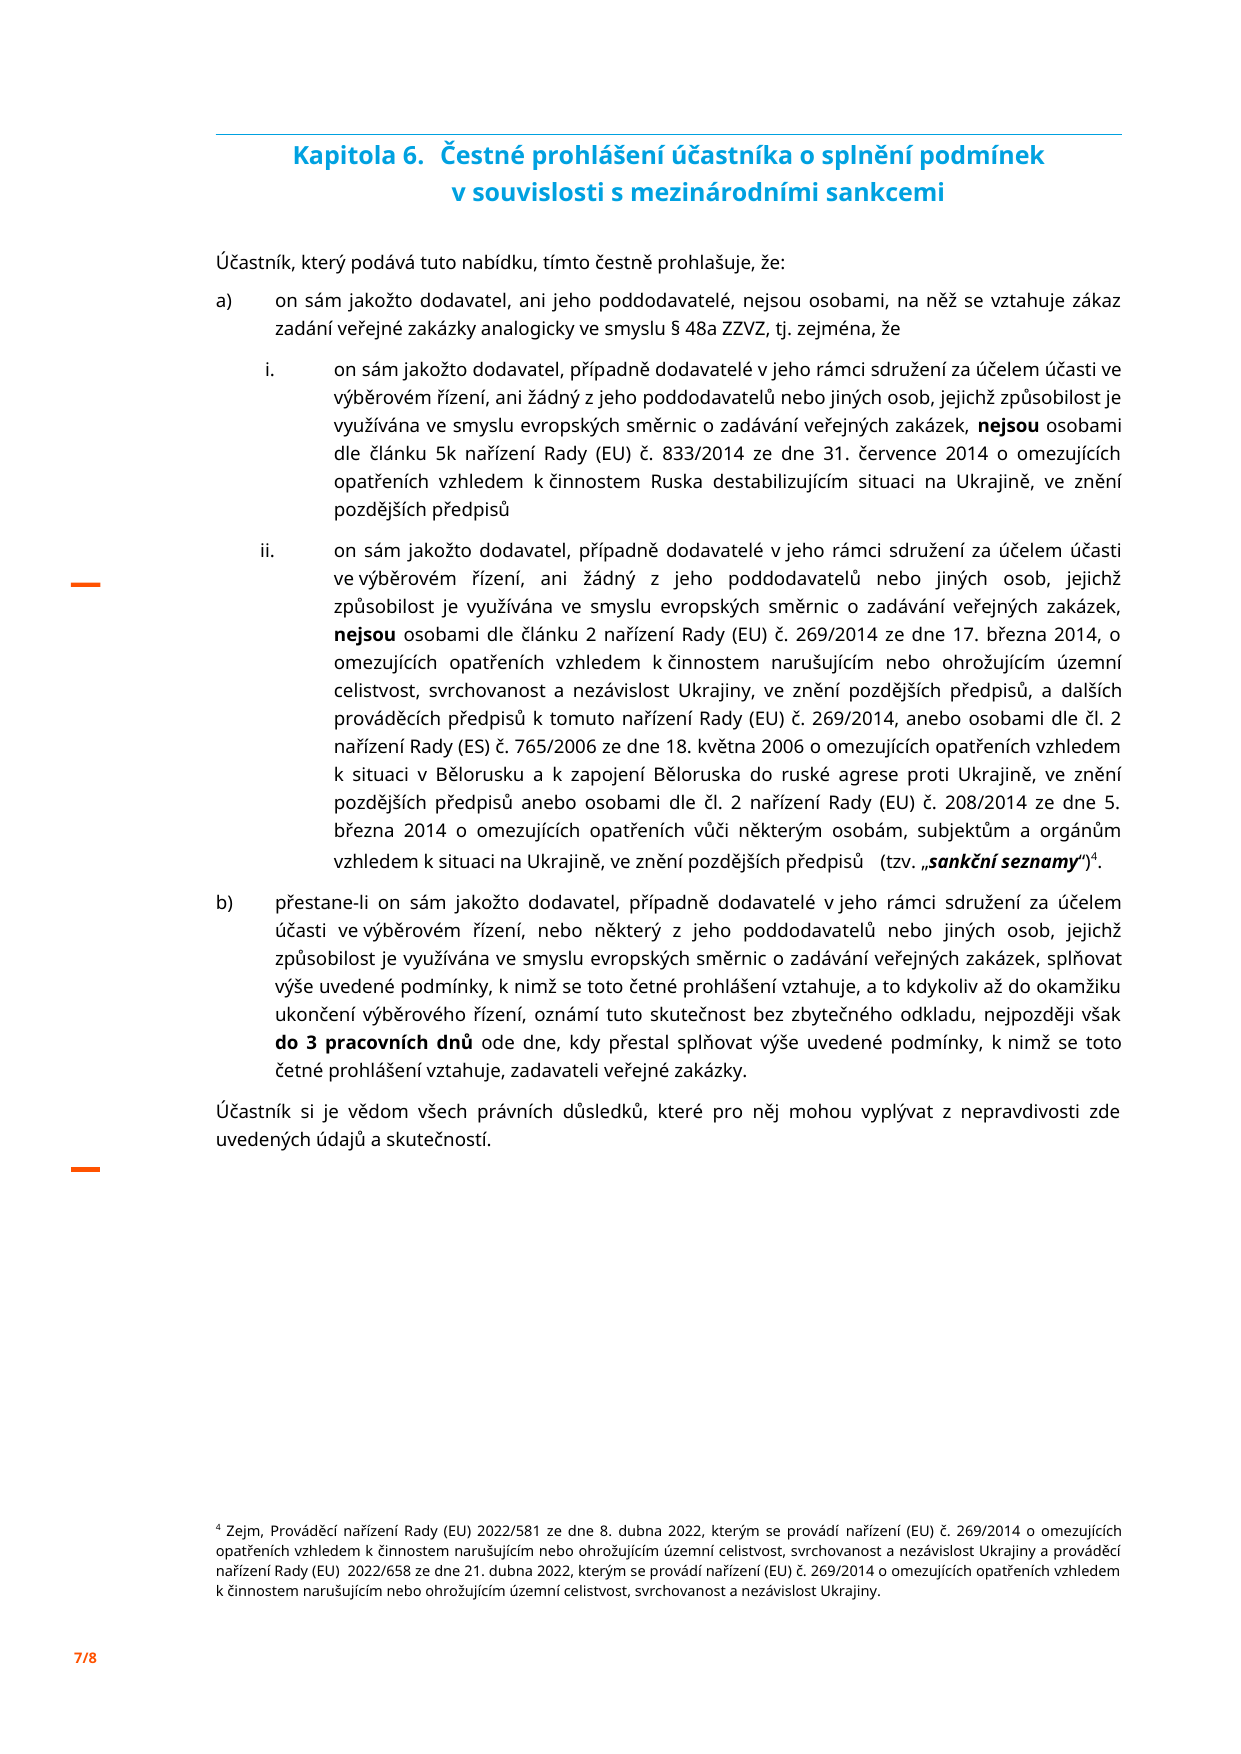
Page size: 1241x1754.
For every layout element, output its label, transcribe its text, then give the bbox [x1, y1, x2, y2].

text přestane-li on sám jakožto dodavatel, případně dodavatelé v jeho rámci sdružení za účelem účasti ve výběrovém řízení, nebo některý z jeho poddodavatelů nebo jiných osob, jejichž způsobilost je využívána ve smyslu evropských směrnic o zadávání veřejných zakázek, splňovat výše uvedené podmínky, k nimž se toto četné prohlášení vztahuje, a to kdykoliv až do okamžiku ukončení výběrového řízení, oznámí tuto skutečnost bez zbytečného odkladu, nejpozději však do 3 pracovních dnů ode dne, kdy přestal splňovat výše uvedené podmínky, k nimž se toto četné prohlášení vztahuje, zadavateli veřejné zakázky. [216, 889, 1122, 1083]
text on sám jakožto dodavatel, případně dodavatelé v jeho rámci sdružení za účelem účasti ve výběrovém řízení, ani žádný z jeho poddodavatelů nebo jiných osob, jejichž způsobilost je využívána ve smyslu evropských směrnic o zadávání veřejných zakázek, nejsou osobami dle článku 5k nařízení Rady (EU) č. 833/2014 ze dne 31. července 2014 o omezujících opatřeních vzhledem k činnostem Ruska destabilizujícím situaci na Ukrajině, ve znění pozdějších předpisů [275, 356, 1122, 522]
text on sám jakožto dodavatel, případně dodavatelé v jeho rámci sdružení za účelem účasti ve výběrovém řízení, ani žádný z jeho poddodavatelů nebo jiných osob, jejichž způsobilost je využívána ve smyslu evropských směrnic o zadávání veřejných zakázek, nejsou osobami dle článku 2 nařízení Rady (EU) č. 269/2014 ze dne 17. března 2014, o omezujících opatřeních vzhledem k činnostem narušujícím nebo ohrožujícím územní celistvost, svrchovanost a nezávislost Ukrajiny, ve znění pozdějších předpisů, a dalších prováděcích předpisů k tomuto nařízení Rady (EU) č. 269/2014, anebo osobami dle čl. 2 nařízení Rady (ES) č. 765/2006 ze dne 18. května 2006 o omezujících opatřeních vzhledem k situaci v Bělorusku a k zapojení Běloruska do ruské agrese proti Ukrajině, ve znění pozdějších předpisů anebo osobami dle čl. 2 nařízení Rady (EU) č. 208/2014 ze dne 5. března 2014 o omezujících opatřeních vůči některým osobám, subjektům a orgánům vzhledem k situaci na Ukrajině, ve znění pozdějších předpisů (tzv. „sankční seznamy“). [275, 537, 1122, 874]
list on sám jakožto dodavatel, ani jeho poddodavatelé, nejsou osobami, na něž se vztahuje zákaz zadání veřejné zakázky analogicky ve smyslu § 48a ZZVZ, tj. zejména, že [216, 288, 1122, 341]
text Účastník, který podává tuto nabídku, tímto čestně prohlašuje, že: [216, 250, 1122, 275]
subtitle Čestné prohlášení účastníka o splnění podmínek v souvislosti s mezinárodními sankcemi [216, 135, 1122, 209]
text Účastník si je vědom všech právních důsledků, které pro něj mohou vyplývat z nepravdivosti zde uvedených údajů a skutečností. [216, 1098, 1122, 1152]
